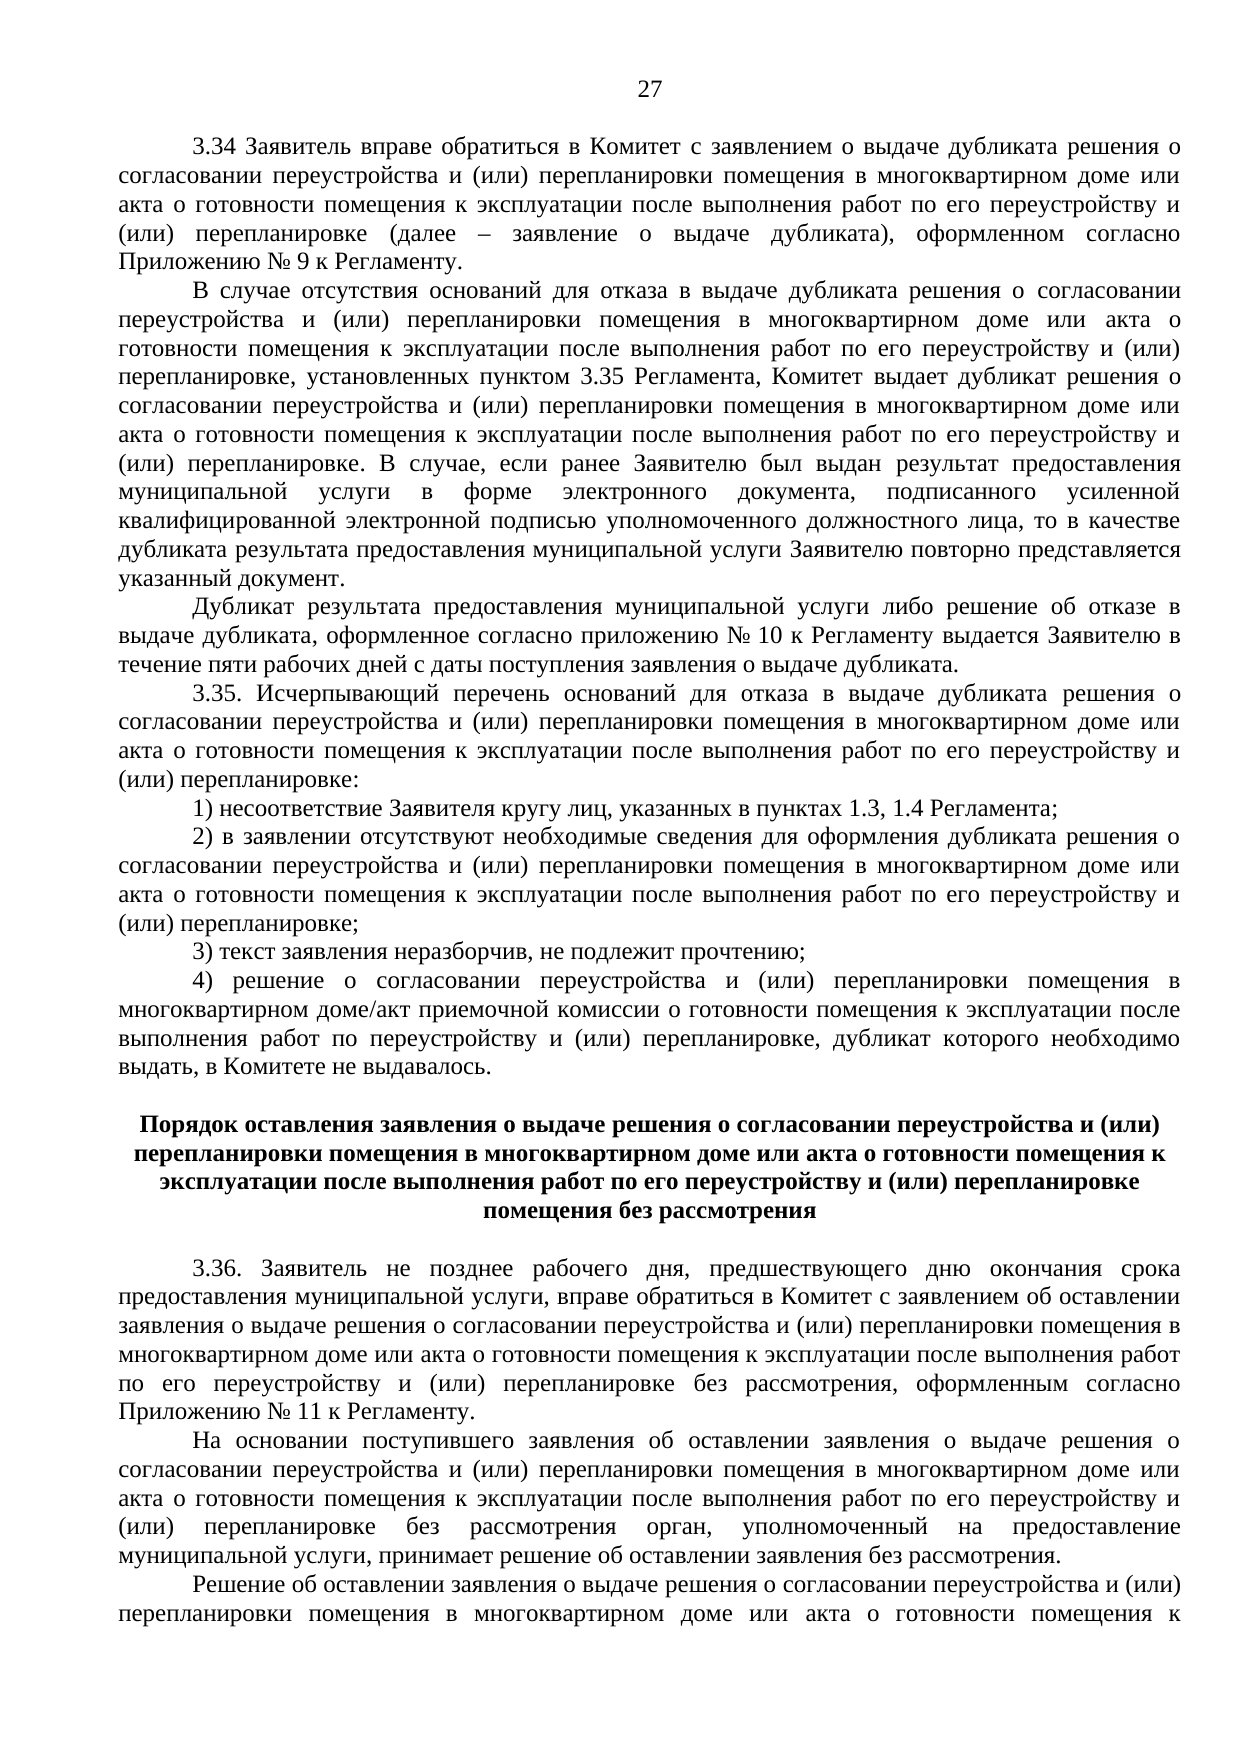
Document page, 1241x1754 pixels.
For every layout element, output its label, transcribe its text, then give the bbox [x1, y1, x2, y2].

text помещения без рассмотрения [118, 1195, 1181, 1224]
text В случае отсутствия оснований для отказа в выдаче дубликата решения о согласовании переустройства и (или) перепланировки помещения в многоквартирном доме или акта о готовности помещения к эксплуатации после выполнения работ по его переустройству и (или) перепланировке, установленных пунктом 3.35 Регламента, Комитет выдает дубликат решения о согласовании переустройства и (или) перепланировки помещения в многоквартирном доме или акта о готовности помещения к эксплуатации после выполнения работ по его переустройству и (или) перепланировке. В случае, если ранее Заявителю был выдан результат предоставления муниципальной услуги в форме электронного документа, подписанного усиленной квалифицированной электронной подписью уполномоченного должностного лица, то в качестве дубликата результата предоставления муниципальной услуги Заявителю повторно представляется указанный документ. [118, 275, 1181, 591]
text Дубликат результата предоставления муниципальной услуги либо решение об отказе в выдаче дубликата, оформленное согласно приложению № 10 к Регламенту выдается Заявителю в течение пяти рабочих дней с даты поступления заявления о выдаче дубликата. [118, 591, 1181, 678]
text 2) в заявлении отсутствуют необходимые сведения для оформления дубликата решения о согласовании переустройства и (или) перепланировки помещения в многоквартирном доме или акта о готовности помещения к эксплуатации после выполнения работ по его переустройству и (или) перепланировке; [118, 821, 1181, 936]
text 3.34 Заявитель вправе обратиться в Комитет с заявлением о выдаче дубликата решения о согласовании переустройства и (или) перепланировки помещения в многоквартирном доме или акта о готовности помещения к эксплуатации после выполнения работ по его переустройству и (или) перепланировке (далее – заявление о выдаче дубликата), оформленном согласно Приложению № 9 к Регламенту. [118, 131, 1181, 275]
text На основании поступившего заявления об оставлении заявления о выдаче решения о согласовании переустройства и (или) перепланировки помещения в многоквартирном доме или акта о готовности помещения к эксплуатации после выполнения работ по его переустройству и (или) перепланировке без рассмотрения орган, уполномоченный на предоставление муниципальной услуги, принимает решение об оставлении заявления без рассмотрения. [118, 1425, 1181, 1569]
text 1) несоответствие Заявителя кругу лиц, указанных в пунктах 1.3, 1.4 Регламента; [118, 793, 1181, 821]
text 3.36. Заявитель не позднее рабочего дня, предшествующего дню окончания срока предоставления муниципальной услуги, вправе обратиться в Комитет с заявлением об оставлении заявления о выдаче решения о согласовании переустройства и (или) перепланировки помещения в многоквартирном доме или акта о готовности помещения к эксплуатации после выполнения работ по его переустройству и (или) перепланировке без рассмотрения, оформленным согласно Приложению № 11 к Регламенту. [118, 1253, 1181, 1425]
text 3.35. Исчерпывающий перечень оснований для отказа в выдаче дубликата решения о согласовании переустройства и (или) перепланировки помещения в многоквартирном доме или акта о готовности помещения к эксплуатации после выполнения работ по его переустройству и (или) перепланировке: [118, 678, 1181, 793]
text 3) текст заявления неразборчив, не подлежит прочтению; [192, 936, 1181, 965]
list 4) решение о согласовании переустройства и (или) перепланировки помещения в многоквартирном доме/акт приемочной комиссии о готовности помещения к эксплуатации после выполнения работ по переустройству и (или) перепланировке, дубликат которого необходимо выдать, в Комитете не выдавалось. [118, 965, 1181, 1080]
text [118, 1569, 1181, 1626]
text Порядок оставления заявления о выдаче решения о согласовании переустройства и (или) перепланировки помещения в многоквартирном доме или акта о готовности помещения к эксплуатации после выполнения работ по его переустройству и (или) перепланировке [118, 1109, 1181, 1195]
